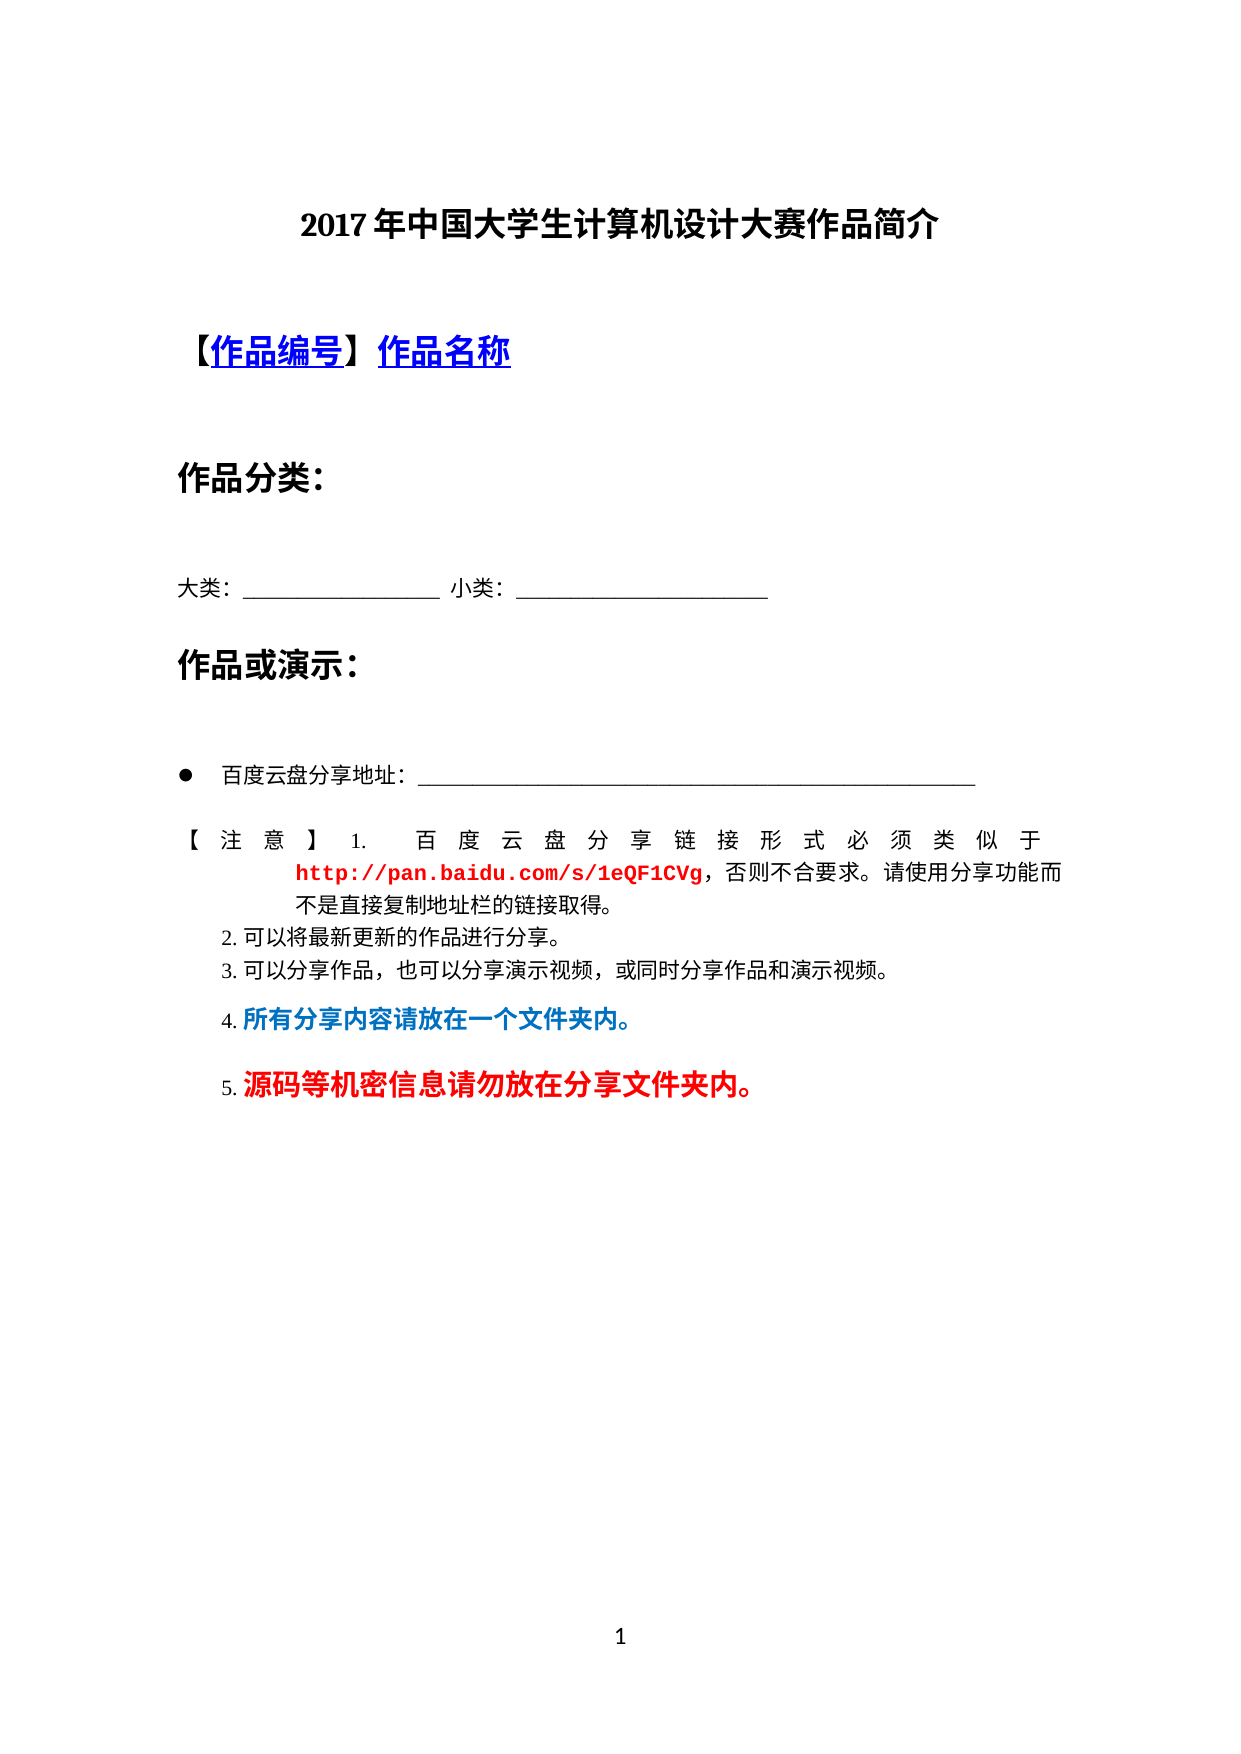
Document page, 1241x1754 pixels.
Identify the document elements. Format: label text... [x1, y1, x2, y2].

subtitle 作品分类： [177, 443, 1063, 508]
text 大类：__________________ 小类：_______________________ [177, 571, 1063, 603]
subtitle 【作品编号】作品名称 [177, 316, 1063, 381]
text 2. 可以将最新更新的作品进行分享。 [177, 920, 1063, 952]
subtitle 作品或演示： [177, 630, 1063, 695]
text 【注意】1. 百度云盘分享链接形式必须类似于：http://pan.baidu.com/s/1eQF1CVg，否则不合要求。请使用分享功能而不是直接复制地址栏的链接取得。 [177, 822, 1063, 920]
list 百度云盘分享地址：___________________________________________________ [177, 757, 1063, 790]
subtitle 2017年中国大学生计算机设计大赛作品简介 [177, 189, 1063, 254]
text 4. 所有分享内容请放在一个文件夹内。 [177, 985, 1063, 1050]
text 3. 可以分享作品，也可以分享演示视频，或同时分享作品和演示视频。 [177, 952, 1063, 985]
text 5. 源码等机密信息请勿放在分享文件夹内。 [177, 1050, 1063, 1115]
